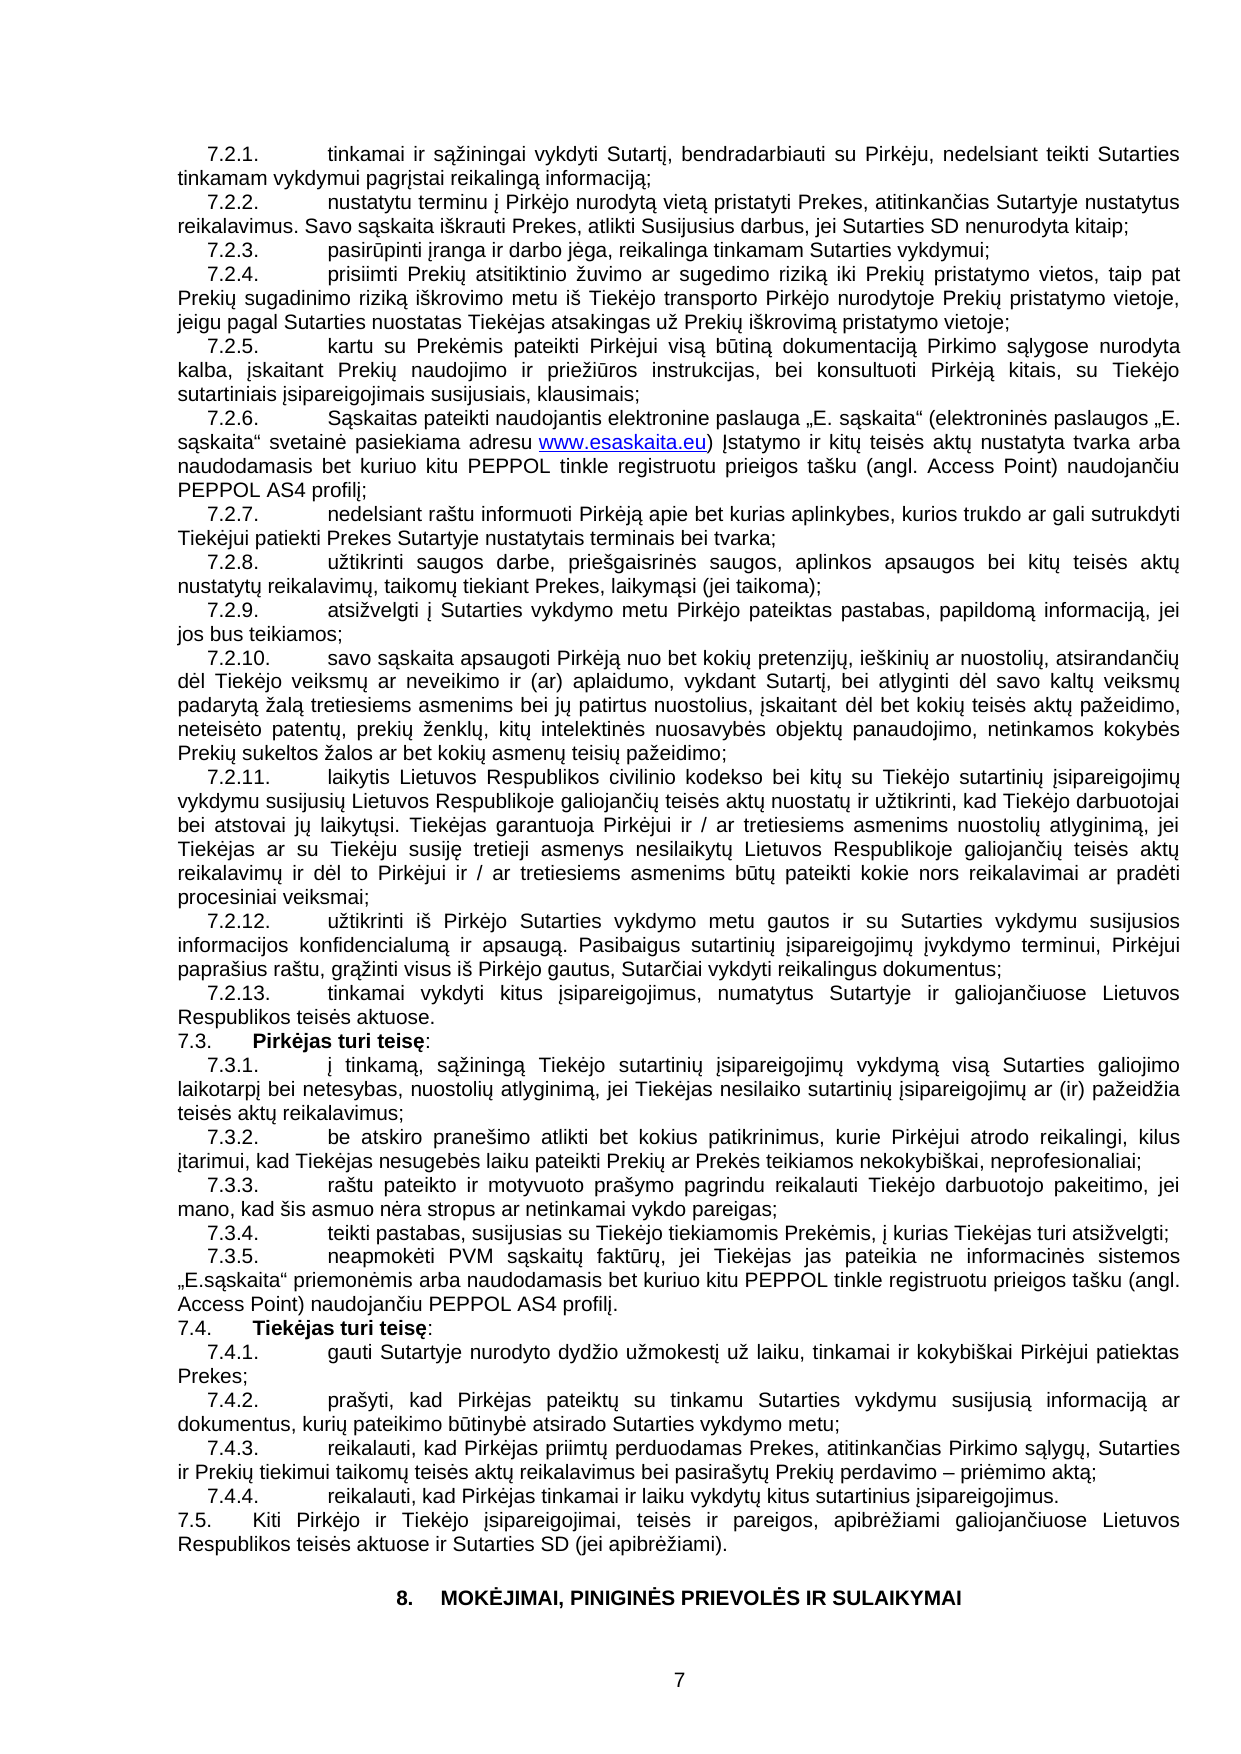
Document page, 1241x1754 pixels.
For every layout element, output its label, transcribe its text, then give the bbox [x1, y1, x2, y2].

list teikti pastabas, susijusias su Tiekėjo tiekiamomis Prekėmis, į kurias Tiekėjas turi atsižvelgti; [177, 1220, 1181, 1244]
list neapmokėti PVM sąskaitų faktūrų, jei Tiekėjas jas pateikia ne informacinės sistemos „E.sąskaita“ priemonėmis arba naudodamasis bet kuriuo kitu PEPPOL tinkle registruotu prieigos tašku (angl. Access Point) naudojančiu PEPPOL AS4 profilį. [177, 1244, 1181, 1316]
list Sąskaitas pateikti naudojantis elektronine paslauga „E. sąskaita“ (elektroninės paslaugos „E. sąskaita“ svetainė pasiekiama adresu www.esaskaita.eu) Įstatymo ir kitų teisės aktų nustatyta tvarka arba naudodamasis bet kuriuo kitu PEPPOL tinkle registruotu prieigos tašku (angl. Access Point) naudojančiu PEPPOL AS4 profilį; [177, 406, 1181, 502]
list nedelsiant raštu informuoti Pirkėją apie bet kurias aplinkybes, kurios trukdo ar gali sutrukdyti Tiekėjui patiekti Prekes Sutartyje nustatytais terminais bei tvarka; [177, 502, 1181, 549]
list prisiimti Prekių atsitiktinio žuvimo ar sugedimo riziką iki Prekių pristatymo vietos, taip pat Prekių sugadinimo riziką iškrovimo metu iš Tiekėjo transporto Pirkėjo nurodytoje Prekių pristatymo vietoje, jeigu pagal Sutarties nuostatas Tiekėjas atsakingas už Prekių iškrovimą pristatymo vietoje; [177, 262, 1181, 334]
list nustatytu terminu į Pirkėjo nurodytą vietą pristatyti Prekes, atitinkančias Sutartyje nustatytus reikalavimus. Savo sąskaita iškrauti Prekes, atlikti Susijusius darbus, jei Sutarties SD nenurodyta kitaip; [177, 190, 1181, 238]
list Tiekėjas turi teisę: [177, 1316, 1181, 1340]
list kartu su Prekėmis pateikti Pirkėjui visą būtiną dokumentaciją Pirkimo sąlygose nurodyta kalba, įskaitant Prekių naudojimo ir priežiūros instrukcijas, bei konsultuoti Pirkėją kitais, su Tiekėjo sutartiniais įsipareigojimais susijusiais, klausimais; [177, 334, 1181, 406]
list užtikrinti iš Pirkėjo Sutarties vykdymo metu gautos ir su Sutarties vykdymu susijusios informacijos konfidencialumą ir apsaugą. Pasibaigus sutartinių įsipareigojimų įvykdymo terminui, Pirkėjui paprašius raštu, grąžinti visus iš Pirkėjo gautus, Sutarčiai vykdyti reikalingus dokumentus; [177, 909, 1181, 981]
list be atskiro pranešimo atlikti bet kokius patikrinimus, kurie Pirkėjui atrodo reikalingi, kilus įtarimui, kad Tiekėjas nesugebės laiku pateikti Prekių ar Prekės teikiamos nekokybiškai, neprofesionaliai; [177, 1124, 1181, 1172]
list užtikrinti saugos darbe, priešgaisrinės saugos, aplinkos apsaugos bei kitų teisės aktų nustatytų reikalavimų, taikomų tiekiant Prekes, laikymąsi (jei taikoma); [177, 549, 1181, 597]
list tinkamai ir sąžiningai vykdyti Sutartį, bendradarbiauti su Pirkėju, nedelsiant teikti Sutarties tinkamam vykdymui pagrįstai reikalingą informaciją; [177, 142, 1181, 190]
list Pirkėjas turi teisę: [177, 1029, 1181, 1053]
list reikalauti, kad Pirkėjas tinkamai ir laiku vykdytų kitus sutartinius įsipareigojimus. [177, 1484, 1181, 1508]
list prašyti, kad Pirkėjas pateiktų su tinkamu Sutarties vykdymu susijusią informaciją ar dokumentus, kurių pateikimo būtinybė atsirado Sutarties vykdymo metu; [177, 1388, 1181, 1436]
list MOKĖJIMAI, PINIGINĖS PRIEVOLĖS IR SULAIKYMAI [177, 1586, 1181, 1610]
list savo sąskaita apsaugoti Pirkėją nuo bet kokių pretenzijų, ieškinių ar nuostolių, atsirandančių dėl Tiekėjo veiksmų ar neveikimo ir (ar) aplaidumo, vykdant Sutartį, bei atlyginti dėl savo kaltų veiksmų padarytą žalą tretiesiems asmenims bei jų patirtus nuostolius, įskaitant dėl bet kokių teisės aktų pažeidimo, neteisėto patentų, prekių ženklų, kitų intelektinės nuosavybės objektų panaudojimo, netinkamos kokybės Prekių sukeltos žalos ar bet kokių asmenų teisių pažeidimo; [177, 645, 1181, 765]
list Kiti Pirkėjo ir Tiekėjo įsipareigojimai, teisės ir pareigos, apibrėžiami galiojančiuose Lietuvos Respublikos teisės aktuose ir Sutarties SD (jei apibrėžiami). [177, 1508, 1181, 1556]
list raštu pateikto ir motyvuoto prašymo pagrindu reikalauti Tiekėjo darbuotojo pakeitimo, jei mano, kad šis asmuo nėra stropus ar netinkamai vykdo pareigas; [177, 1172, 1181, 1220]
list gauti Sutartyje nurodyto dydžio užmokestį už laiku, tinkamai ir kokybiškai Pirkėjui patiektas Prekes; [177, 1340, 1181, 1388]
list reikalauti, kad Pirkėjas priimtų perduodamas Prekes, atitinkančias Pirkimo sąlygų, Sutarties ir Prekių tiekimui taikomų teisės aktų reikalavimus bei pasirašytų Prekių perdavimo – priėmimo aktą; [177, 1436, 1181, 1484]
list laikytis Lietuvos Respublikos civilinio kodekso bei kitų su Tiekėjo sutartinių įsipareigojimų vykdymu susijusių Lietuvos Respublikoje galiojančių teisės aktų nuostatų ir užtikrinti, kad Tiekėjo darbuotojai bei atstovai jų laikytųsi. Tiekėjas garantuoja Pirkėjui ir / ar tretiesiems asmenims nuostolių atlyginimą, jei Tiekėjas ar su Tiekėju susiję tretieji asmenys nesilaikytų Lietuvos Respublikoje galiojančių teisės aktų reikalavimų ir dėl to Pirkėjui ir / ar tretiesiems asmenims būtų pateikti kokie nors reikalavimai ar pradėti procesiniai veiksmai; [177, 765, 1181, 909]
list pasirūpinti įranga ir darbo jėga, reikalinga tinkamam Sutarties vykdymui; [177, 238, 1181, 262]
list tinkamai vykdyti kitus įsipareigojimus, numatytus Sutartyje ir galiojančiuose Lietuvos Respublikos teisės aktuose. [177, 981, 1181, 1029]
list į tinkamą, sąžiningą Tiekėjo sutartinių įsipareigojimų vykdymą visą Sutarties galiojimo laikotarpį bei netesybas, nuostolių atlyginimą, jei Tiekėjas nesilaiko sutartinių įsipareigojimų ar (ir) pažeidžia teisės aktų reikalavimus; [177, 1053, 1181, 1124]
list atsižvelgti į Sutarties vykdymo metu Pirkėjo pateiktas pastabas, papildomą informaciją, jei jos bus teikiamos; [177, 597, 1181, 645]
